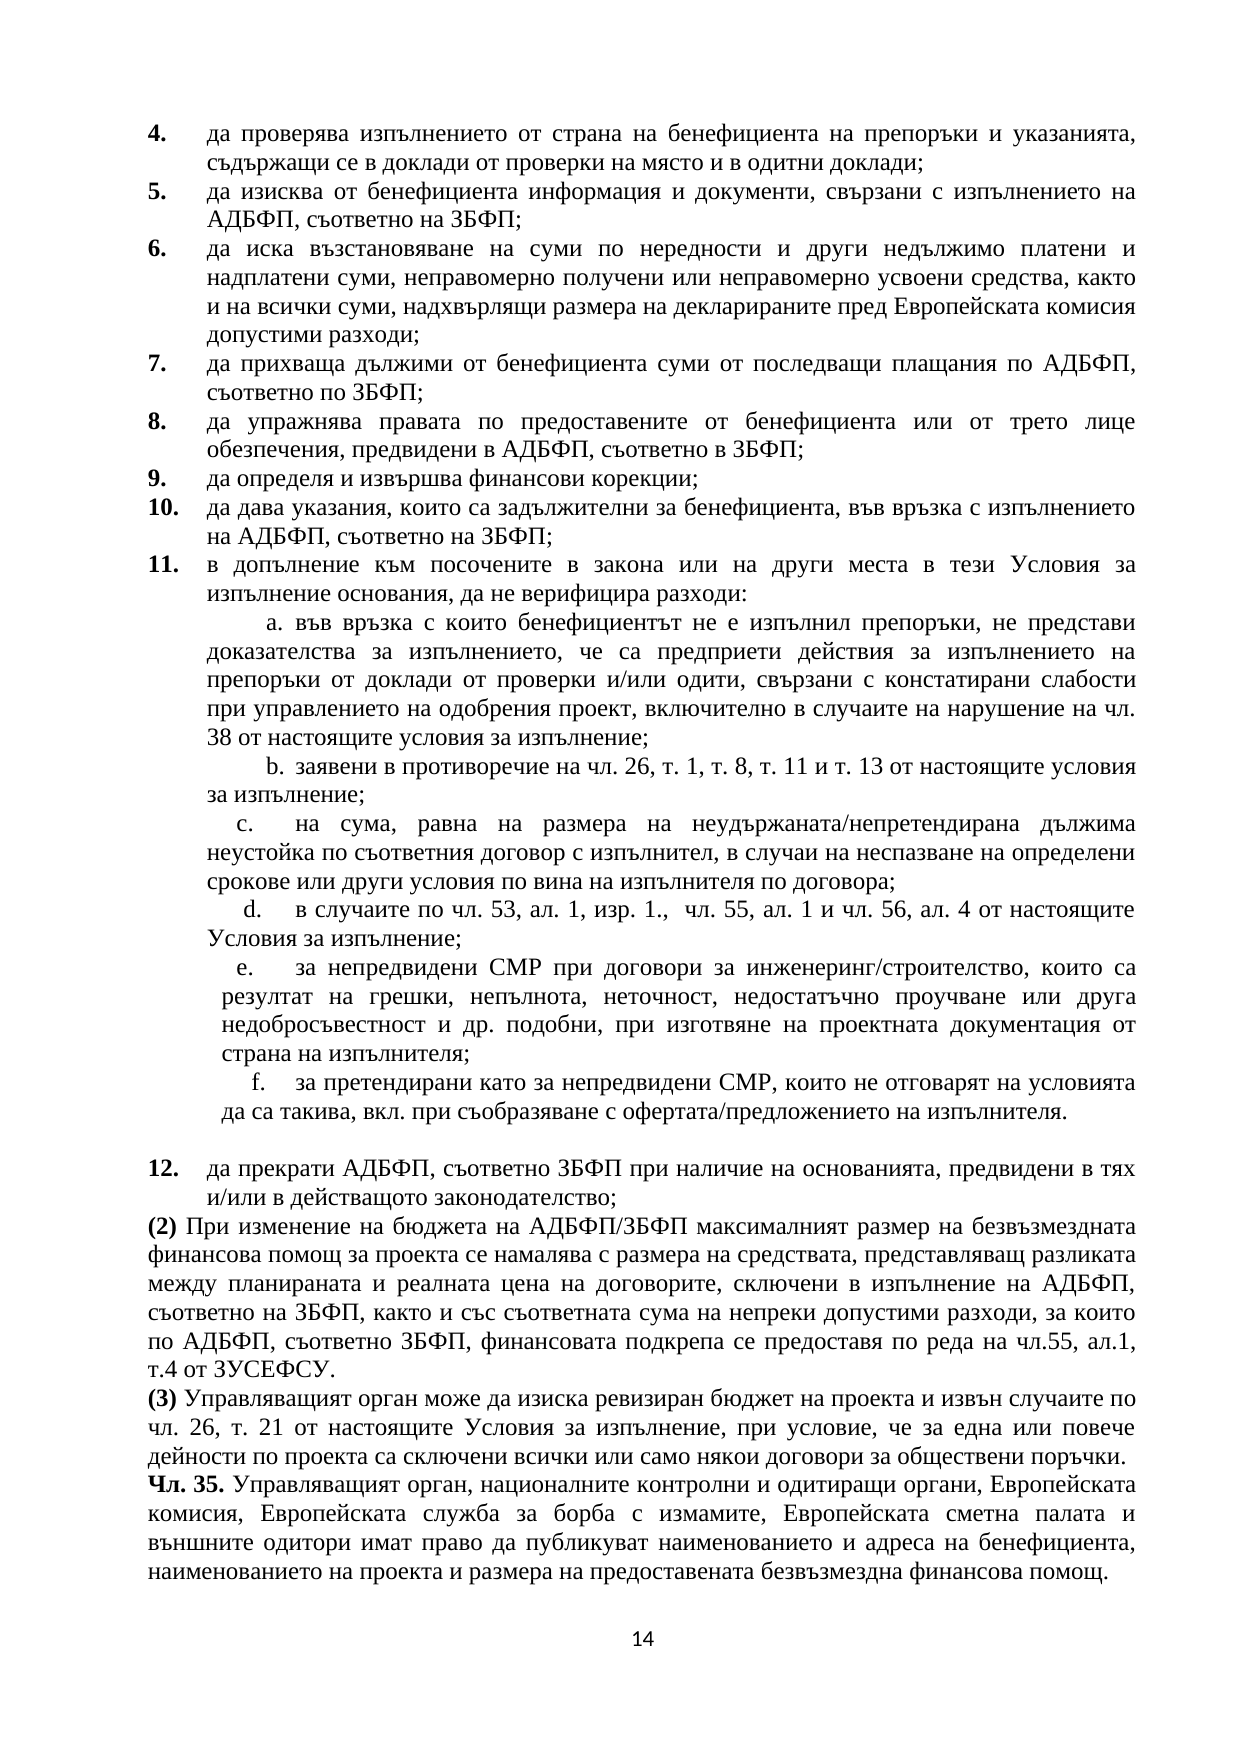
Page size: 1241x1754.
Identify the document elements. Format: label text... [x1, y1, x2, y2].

list да иска възстановяване на суми по нередности и други недължимо платени и надплатени суми, неправомерно получени или неправомерно усвоени средства, както и на всички суми, надхвърлящи размера на декларираните пред Европейската комисия допустими разходи; [148, 233, 1137, 348]
text Чл. 35. Управляващият орган, националните контролни и одитиращи органи, Европейската комисия, Европейската служба за борба с измамите, Европейската сметна палата и външните одитори имат право да публикуват наименованието и адреса на бенефициента, наименованието на проекта и размера на предоставената безвъзмездна финансова помощ. [148, 1469, 1137, 1584]
list на сума, равна на размера на неудържаната/непретендирана дължима неустойка по съответния договор с изпълнител, в случаи на неспазване на определени срокове или други условия по вина на изпълнителя по договора; [207, 808, 1137, 894]
list да прекрати АДБФП, съответно ЗБФП при наличие на основанията, предвидени в тях и/или в действащото законодателство; [148, 1153, 1137, 1211]
text (3) Управляващият орган може да изиска ревизиран бюджет на проекта и извън случаите по чл. 26, т. 21 от настоящите Условия за изпълнение, при условие, че за една или повече дейности по проекта са сключени всички или само някои договори за обществени поръчки. [148, 1383, 1137, 1469]
list да прихваща дължими от бенефициента суми от последващи плащания по АДБФП, съответно по ЗБФП; [148, 348, 1137, 406]
list да дава указания, които са задължителни за бенефициента, във връзка с изпълнението на АДБФП, съответно на ЗБФП; [148, 492, 1137, 549]
list да упражнява правата по предоставените от бенефициента или от трето лице обезпечения, предвидени в АДБФП, съответно в ЗБФП; [148, 406, 1137, 463]
list да определя и извършва финансови корекции; [148, 463, 1137, 492]
list заявени в противоречие на чл. 26, т. 1, т. 8, т. 11 и т. 13 от настоящите условия за изпълнение; [207, 751, 1137, 808]
list във връзка с които бенефициентът не е изпълнил препоръки, не представи доказателства за изпълнението, че са предприети действия за изпълнението на препоръки от доклади от проверки и/или одити, свързани с констатирани слабости при управлението на одобрения проект, включително в случаите на нарушение на чл. 38 от настоящите условия за изпълнение; [207, 607, 1137, 751]
list в допълнение към посочените в закона или на други места в тези Условия за изпълнение основания, да не верифицира разходи: [148, 549, 1137, 607]
list за претендирани като за непредвидени СМР, които не отговарят на условията да са такива, вкл. при съобразяване с офертата/предложението на изпълнителя. [221, 1067, 1137, 1124]
list да проверява изпълнението от страна на бенефициента на препоръки и указанията, съдържащи се в доклади от проверки на място и в одитни доклади; [148, 118, 1137, 176]
list да изисква от бенефициента информация и документи, свързани с изпълнението на АДБФП, съответно на ЗБФП; [148, 176, 1137, 233]
text (2) При изменение на бюджета на АДБФП/ЗБФП максималният размер на безвъзмездната финансова помощ за проекта се намалява с размера на средствата, представляващ разликата между планираната и реалната цена на договорите, сключени в изпълнение на АДБФП, съответно на ЗБФП, както и със съответната сума на непреки допустими разходи, за които по АДБФП, съответно ЗБФП, финансовата подкрепа се предоставя по реда на чл.55, ал.1, т.4 от ЗУСЕФСУ. [148, 1211, 1137, 1383]
list за непредвидени СМР при договори за инженеринг/строителство, които са резултат на грешки, непълнота, неточност, недостатъчно проучване или друга недобросъвестност и др. подобни, при изготвяне на проектната документация от страна на изпълнителя; [221, 952, 1137, 1067]
list в случаите по чл. 53, ал. 1, изр. 1., чл. 55, ал. 1 и чл. 56, ал. 4 от настоящите Условия за изпълнение; [207, 894, 1137, 952]
